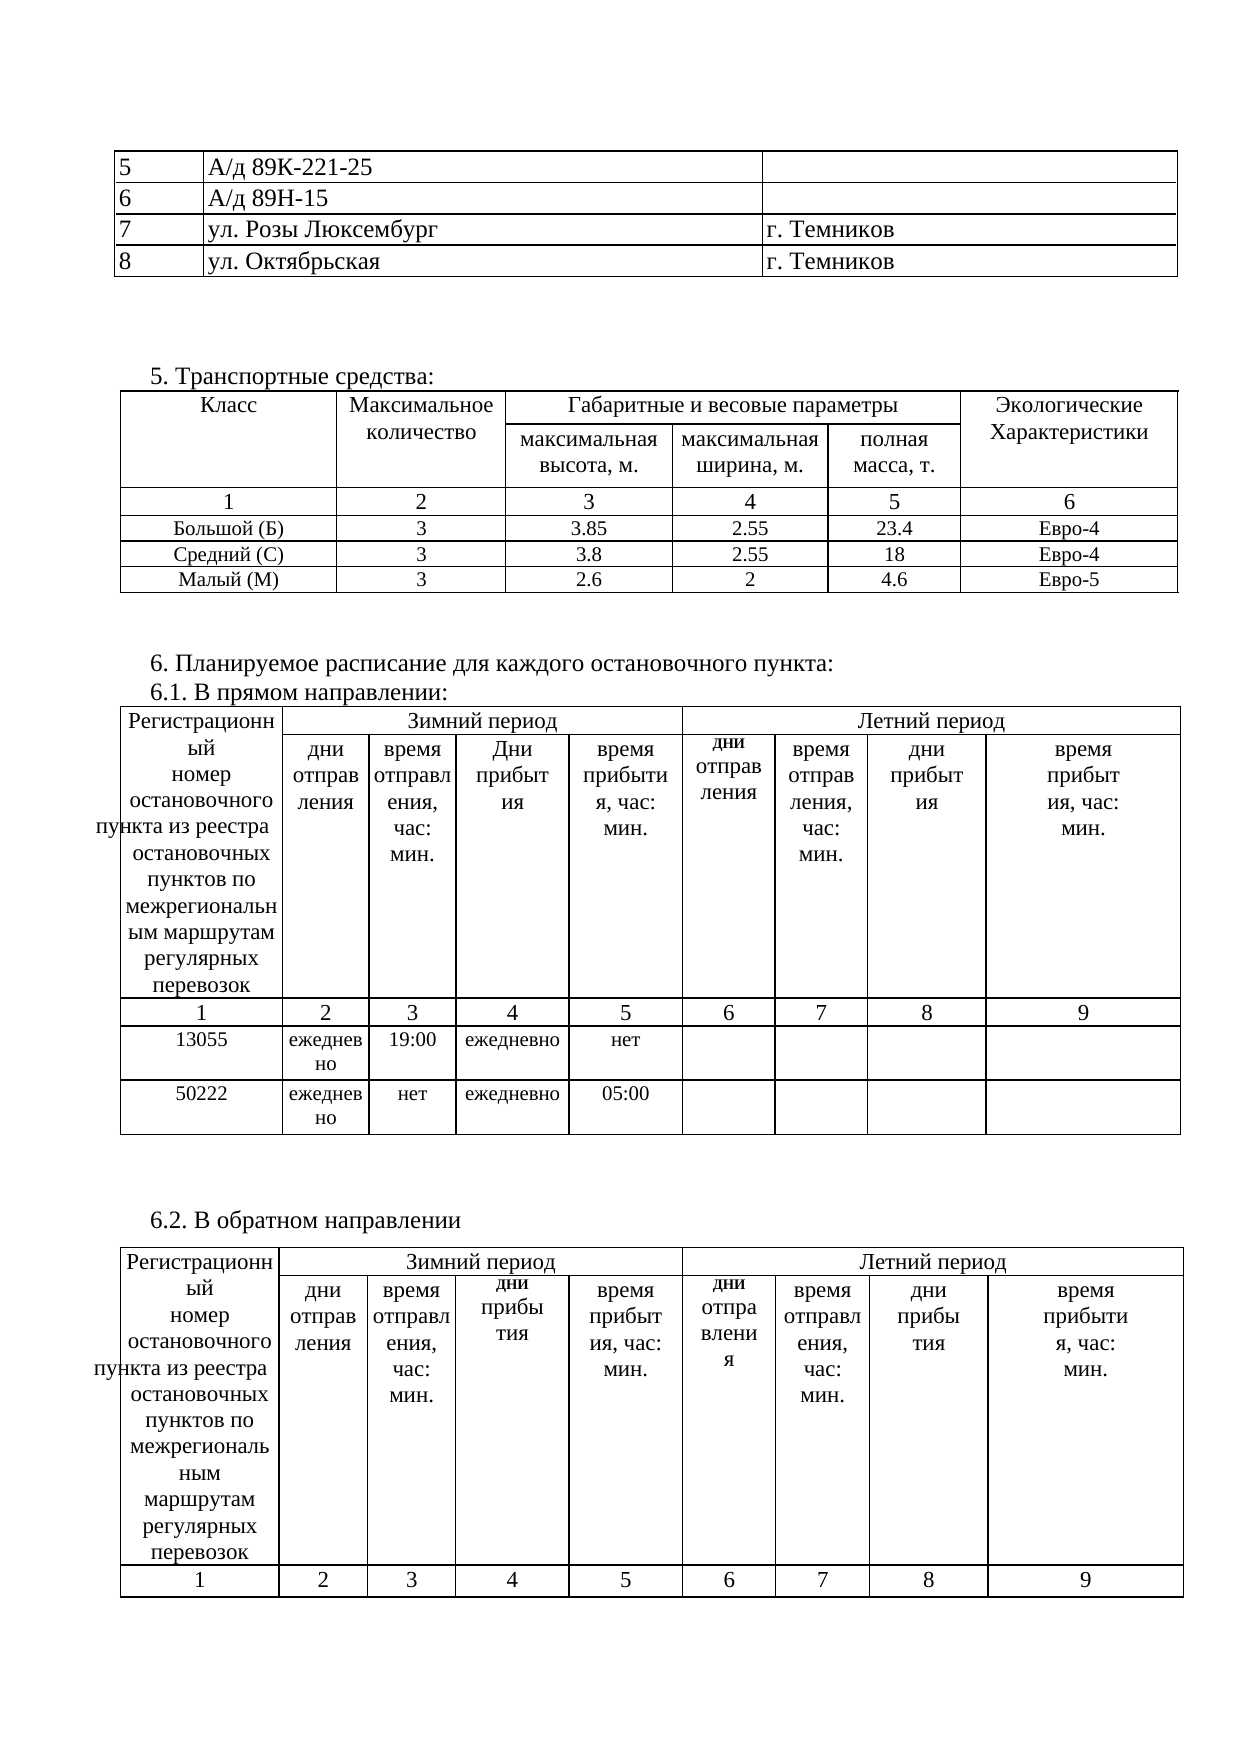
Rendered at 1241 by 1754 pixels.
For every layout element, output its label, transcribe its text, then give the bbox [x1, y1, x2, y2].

text 5. Транспортные средства: [150, 361, 1090, 390]
table_cell 2 [337, 488, 505, 514]
table_cell ул. Октябрьская [204, 246, 762, 276]
table_cell ДНИ отпра влени я [683, 1276, 775, 1564]
table_cell г. Темников [763, 213, 1177, 244]
table_cell 3 [370, 999, 455, 1025]
table_cell максимальная ширина, м. [673, 425, 827, 487]
table_cell ежедневно [283, 1027, 368, 1079]
table_cell ДНИ прибы тия [456, 1276, 568, 1564]
table_cell 3 [337, 567, 505, 591]
table_cell время отправл ения, час: мин. [368, 1276, 455, 1564]
table_header Экологические Характеристики [961, 392, 1177, 487]
table_cell 6 [961, 488, 1177, 514]
table_cell нет [370, 1081, 455, 1134]
table_cell 5 [829, 488, 960, 514]
table_cell 9 [989, 1566, 1183, 1596]
table_cell 05:00 [570, 1081, 682, 1134]
table_cell время прибыти я, час: мин. [989, 1276, 1183, 1564]
table_cell [683, 1027, 774, 1079]
table_cell [763, 152, 1177, 181]
table_cell 1 [121, 999, 282, 1025]
table_cell время прибыт ия, час: мин. [570, 1276, 682, 1564]
table_cell Евро-4 [961, 542, 1177, 566]
table_cell [763, 181, 1177, 213]
table_cell время отправл ения, час: мин. [370, 735, 455, 997]
table_cell дни отправ ления [280, 1276, 367, 1564]
table_cell 3 [337, 516, 505, 540]
table_cell 5 [570, 1566, 682, 1596]
table_cell 3.8 [506, 542, 672, 566]
table_cell 7 [776, 999, 867, 1025]
table_cell 1 [121, 1566, 278, 1596]
table_cell А/д 89К-221-25 [204, 152, 762, 181]
table_cell ул. Розы Люксембург [204, 215, 762, 244]
table_cell 2 [673, 567, 827, 591]
table_cell 18 [829, 542, 960, 566]
table_cell 5 [570, 999, 682, 1025]
table_cell 23.4 [829, 516, 960, 540]
table_cell [868, 1027, 985, 1079]
table_cell 4.6 [829, 567, 960, 591]
table_cell 9 [987, 999, 1180, 1025]
table_cell 3 [506, 488, 672, 514]
table_cell 8 [115, 245, 203, 276]
table_cell 6 [115, 183, 203, 213]
table_cell 1 [121, 488, 336, 514]
table_cell нет [570, 1027, 682, 1079]
table_header Габаритные и весовые параметры [506, 392, 960, 423]
table_cell г. Темников [763, 244, 1177, 276]
table_header Зимний период [280, 1248, 682, 1274]
table_cell Малый (М) [121, 567, 336, 591]
table_cell дни прибыт ия [868, 735, 985, 997]
table_header Регистрационный номер остановочного пункта из реестра остановочных пунктов по межрегиональным маршрутам регулярных перевозок [121, 707, 282, 997]
table_cell Евро-5 [961, 567, 1177, 591]
table_cell ежедневно [457, 1081, 568, 1134]
text 6.1. В прямом направлении: [150, 677, 1090, 706]
table_cell 6 [683, 999, 774, 1025]
table_cell 13055 [121, 1027, 282, 1079]
table_cell 2 [283, 999, 368, 1025]
table_cell 5 [115, 152, 203, 181]
table_cell 3.85 [506, 516, 672, 540]
table_cell [868, 1081, 985, 1134]
table_cell 4 [456, 1566, 568, 1596]
table_cell Большой (Б) [121, 516, 336, 540]
table_cell 50222 [121, 1081, 282, 1134]
table_cell время прибыт ия, час: мин. [987, 735, 1180, 997]
table_cell 2.55 [673, 516, 827, 540]
table_cell максимальная высота, м. [506, 425, 672, 487]
table_cell 4 [673, 488, 827, 514]
table_cell полная масса, т. [829, 425, 960, 487]
table_cell [776, 1027, 867, 1079]
table_cell 3 [337, 542, 505, 566]
table_cell [776, 1081, 867, 1134]
table_cell 2.55 [673, 542, 827, 566]
table_cell 7 [776, 1566, 869, 1596]
table_cell ежедневно [283, 1081, 368, 1134]
table_cell [987, 1027, 1180, 1079]
table_cell А/д 89Н-15 [204, 183, 762, 213]
table_cell время отправл ения, час: мин. [776, 1276, 869, 1564]
table_header Максимальное количество [337, 392, 505, 487]
table_cell дни прибы тия [870, 1276, 987, 1564]
table_cell [683, 1081, 774, 1134]
table_cell 8 [870, 1566, 987, 1596]
text 6. Планируемое расписание для каждого остановочного пункта: [150, 648, 1090, 677]
table_cell [987, 1081, 1180, 1134]
table_cell 3 [368, 1566, 455, 1596]
table_cell 6 [683, 1566, 775, 1596]
table_cell 7 [115, 214, 203, 244]
text 6.2. В обратном направлении [150, 1205, 1090, 1234]
table_cell время отправ ления, час: мин. [776, 735, 867, 997]
table_cell время прибыти я, час: мин. [570, 735, 682, 997]
table_cell 2.6 [506, 567, 672, 591]
table_header Класс [121, 392, 336, 487]
table_cell Евро-4 [961, 516, 1177, 540]
table_cell 19:00 [370, 1027, 455, 1079]
table_cell 8 [868, 999, 985, 1025]
table_header Летний период [683, 707, 1180, 733]
table_header Зимний период [283, 707, 682, 733]
table_header Летний период [683, 1248, 1183, 1274]
table_cell Дни прибыт ия [457, 735, 568, 997]
table_cell ежедневно [457, 1027, 568, 1079]
table_cell ДНИ отправ ления [683, 735, 774, 997]
table_cell 4 [457, 999, 568, 1025]
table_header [121, 1248, 278, 1564]
table_cell 2 [280, 1566, 367, 1596]
table_cell Средний (С) [121, 542, 336, 566]
table_cell дни отправ ления [283, 735, 368, 997]
